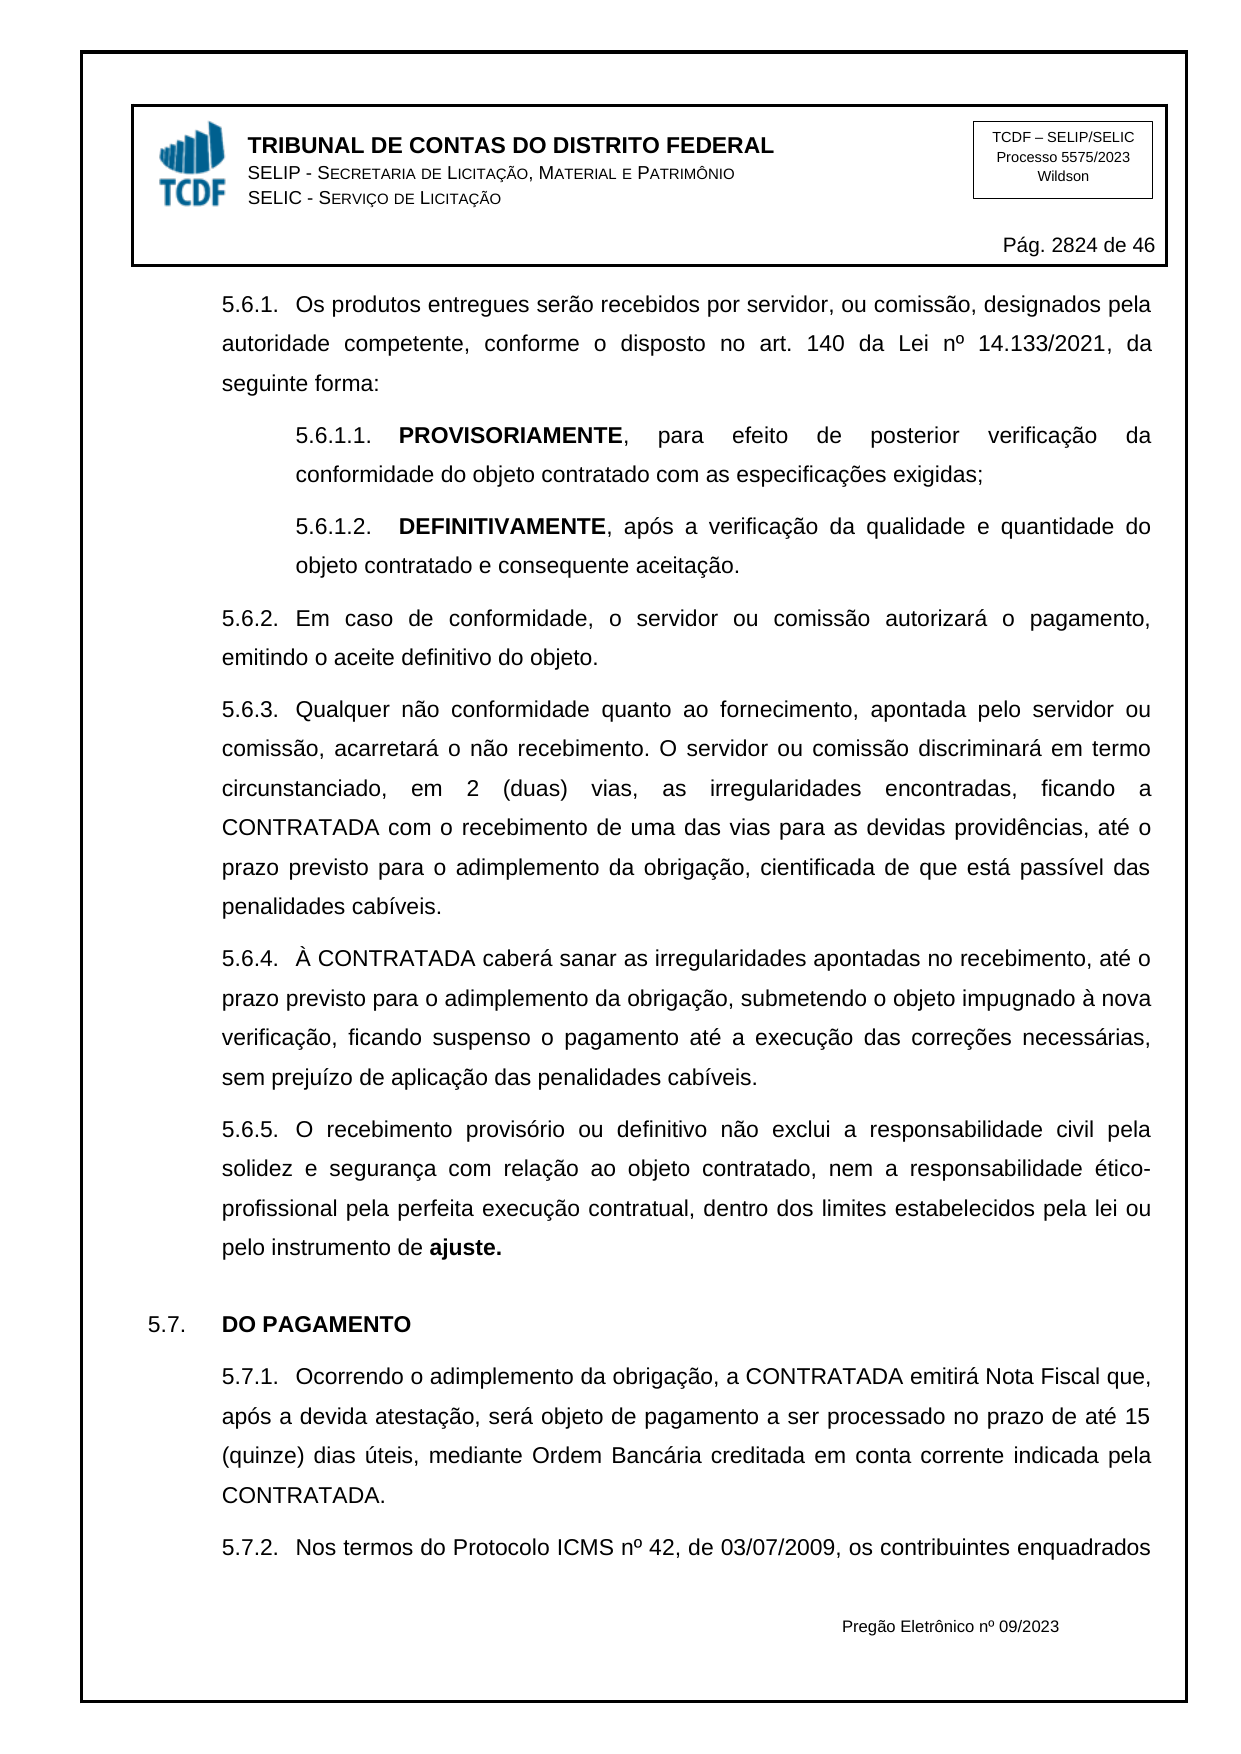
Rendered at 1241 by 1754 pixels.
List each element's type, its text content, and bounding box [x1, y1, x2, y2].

list Em caso de conformidade, o servidor ou comissão autorizará o pagamento, emitindo o aceite definitivo do objeto. [222, 604, 1152, 670]
list PROVISORIAMENTE, para efeito de posterior verificação da conformidade do objeto contratado com as especificações exigidas; [295, 422, 1152, 487]
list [222, 1533, 1152, 1560]
list DO PAGAMENTO [148, 1311, 1152, 1337]
list Qualquer não conformidade quanto ao fornecimento, apontada pelo servidor ou comissão, acarretará o não recebimento. O servidor ou comissão discriminará em termo circunstanciado, em 2 (duas) vias, as irregularidades encontradas, ficando a CONTRATADA com o recebimento de uma das vias para as devidas providências, até o prazo previsto para o adimplemento da obrigação, cientificada de que está passível das penalidades cabíveis. [222, 696, 1152, 920]
list À CONTRATADA caberá sanar as irregularidades apontadas no recebimento, até o prazo previsto para o adimplemento da obrigação, submetendo o objeto impugnado à nova verificação, ficando suspenso o pagamento até a execução das correções necessárias, sem prejuízo de aplicação das penalidades cabíveis. [222, 945, 1152, 1090]
list O recebimento provisório ou definitivo não exclui a responsabilidade civil pela solidez e segurança com relação ao objeto contratado, nem a responsabilidade ético-profissional pela perfeita execução contratual, dentro dos limites estabelecidos pela lei ou pelo instrumento de ajuste. [222, 1116, 1152, 1261]
list Os produtos entregues serão recebidos por servidor, ou comissão, designados pela autoridade competente, conforme o disposto no art. 140 da Lei nº 14.133/2021, da seguinte forma: [222, 291, 1152, 396]
list Ocorrendo o adimplemento da obrigação, a CONTRATADA emitirá Nota Fiscal que, após a devida atestação, será objeto de pagamento a ser processado no prazo de até 15 (quinze) dias úteis, mediante Ordem Bancária creditada em conta corrente indicada pela CONTRATADA. [222, 1363, 1152, 1508]
list DEFINITIVAMENTE, após a verificação da qualidade e quantidade do objeto contratado e consequente aceitação. [295, 513, 1152, 579]
